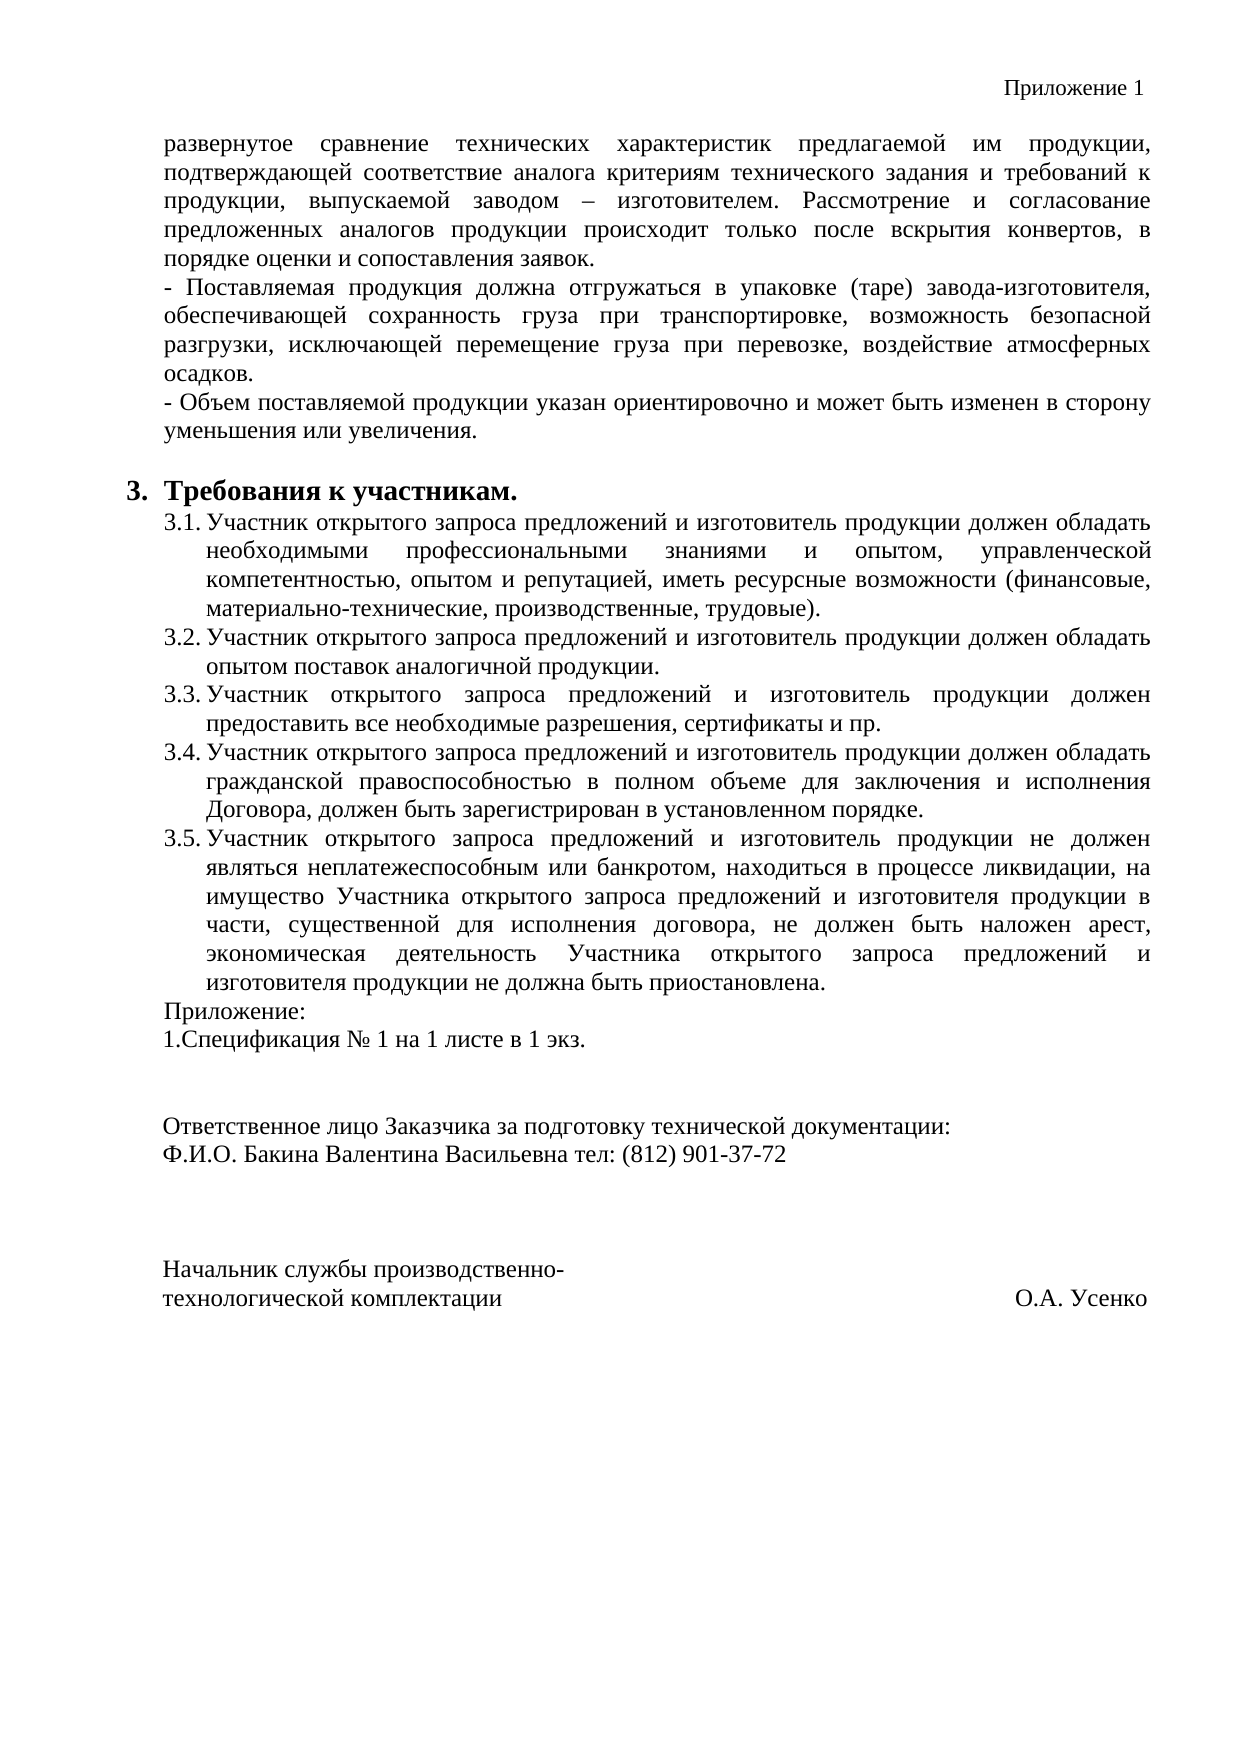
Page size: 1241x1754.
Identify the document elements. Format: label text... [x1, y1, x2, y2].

text Начальник службы производственно- [89, 1254, 1152, 1283]
text Приложение: [164, 996, 1152, 1024]
list Участник открытого запроса предложений и изготовитель продукции должен обладать опытом поставок аналогичной продукции. [164, 622, 1152, 679]
list Участник открытого запроса предложений и изготовитель продукции не должен являться неплатежеспособным или банкротом, находиться в процессе ликвидации, на имущество Участника открытого запроса предложений и изготовителя продукции в части, существенной для исполнения договора, не должен быть наложен арест, экономическая деятельность Участника открытого запроса предложений и изготовителя продукции не должна быть приостановлена. [164, 823, 1152, 996]
list Требования к участникам. [126, 473, 1152, 507]
text Ф.И.О. Бакина Валентина Васильевна тел: (812) 901-37-72 [89, 1139, 1152, 1168]
text Ответственное лицо Заказчика за подготовку технической документации: [89, 1111, 1152, 1139]
list Участник открытого запроса предложений и изготовитель продукции должен обладать гражданской правоспособностью в полном объеме для заключения и исполнения Договора, должен быть зарегистрирован в установленном порядке. [164, 737, 1152, 823]
text технологической комплектации О.А. Усенко [89, 1283, 1152, 1312]
text - Поставляемая продукция должна отгружаться в упаковке (таре) завода-изготовителя, обеспечивающей сохранность груза при транспортировке, возможность безопасной разгрузки, исключающей перемещение груза при перевозке, воздействие атмосферных осадков. [164, 272, 1152, 387]
text - Объем поставляемой продукции указан ориентировочно и может быть изменен в сторону уменьшения или увеличения. [164, 387, 1152, 444]
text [164, 128, 1152, 272]
list Участник открытого запроса предложений и изготовитель продукции должен обладать необходимыми профессиональными знаниями и опытом, управленческой компетентностью, опытом и репутацией, иметь ресурсные возможности (финансовые, материально-технические, производственные, трудовые). [164, 507, 1152, 622]
text 1.Спецификация № 1 на 1 листе в 1 экз. [89, 1024, 1152, 1053]
list Участник открытого запроса предложений и изготовитель продукции должен предоставить все необходимые разрешения, сертификаты и пр. [164, 679, 1152, 737]
